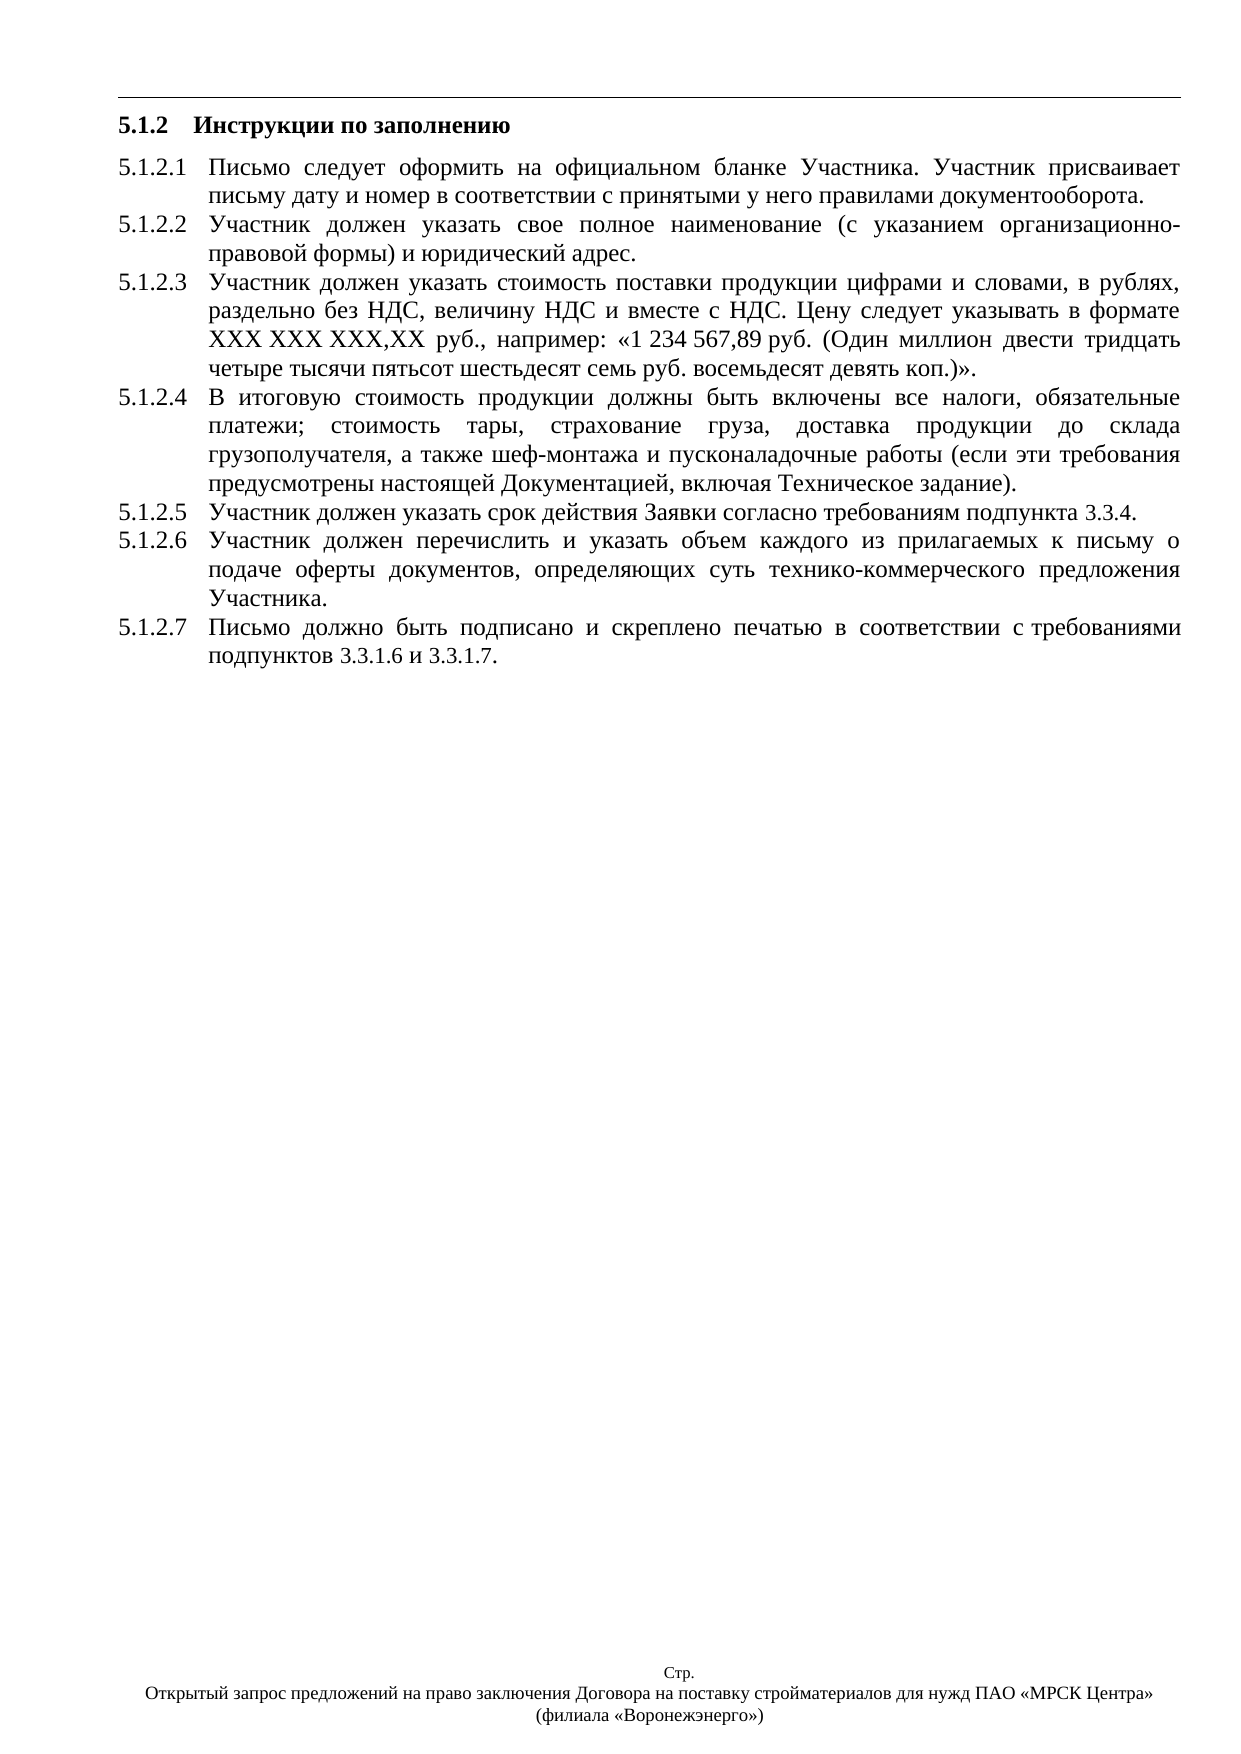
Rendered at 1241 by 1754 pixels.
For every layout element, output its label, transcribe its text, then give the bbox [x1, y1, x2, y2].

subtitle Инструкции по заполнению [118, 111, 1181, 139]
list Участник должен перечислить и указать объем каждого из прилагаемых к письму о подаче оферты документов, определяющих суть технико-коммерческого предложения Участника. [118, 526, 1181, 612]
list В итоговую стоимость продукции должны быть включены все налоги, обязательные платежи; стоимость тары, страхование груза, доставка продукции до склада грузополучателя, а также шеф-монтажа и пусконаладочные работы (если эти требования предусмотрены настоящей Документацией, включая Техническое задание). [118, 382, 1181, 497]
list Участник должен указать срок действия Заявки согласно требованиям подпункта 3.3.4. [118, 497, 1181, 526]
list Участник должен указать стоимость поставки продукции цифрами и словами, в рублях, раздельно без НДС, величину НДС и вместе с НДС. Цену следует указывать в формате ХХХ ХХХ ХХХ,ХХ руб., например: «1 234 567,89 руб. (Один миллион двести тридцать четыре тысячи пятьсот шестьдесят семь руб. восемьдесят девять коп.)». [118, 267, 1181, 382]
list Письмо следует оформить на официальном бланке Участника. Участник присваивает письму дату и номер в соответствии с принятыми у него правилами документооборота. [118, 152, 1181, 209]
list Участник должен указать свое полное наименование (с указанием организационно-правовой формы) и юридический адрес. [118, 209, 1181, 267]
list Письмо должно быть подписано и скреплено печатью в соответствии с требованиями подпунктов 3.3.1.6 и 3.3.1.7. [118, 612, 1181, 669]
